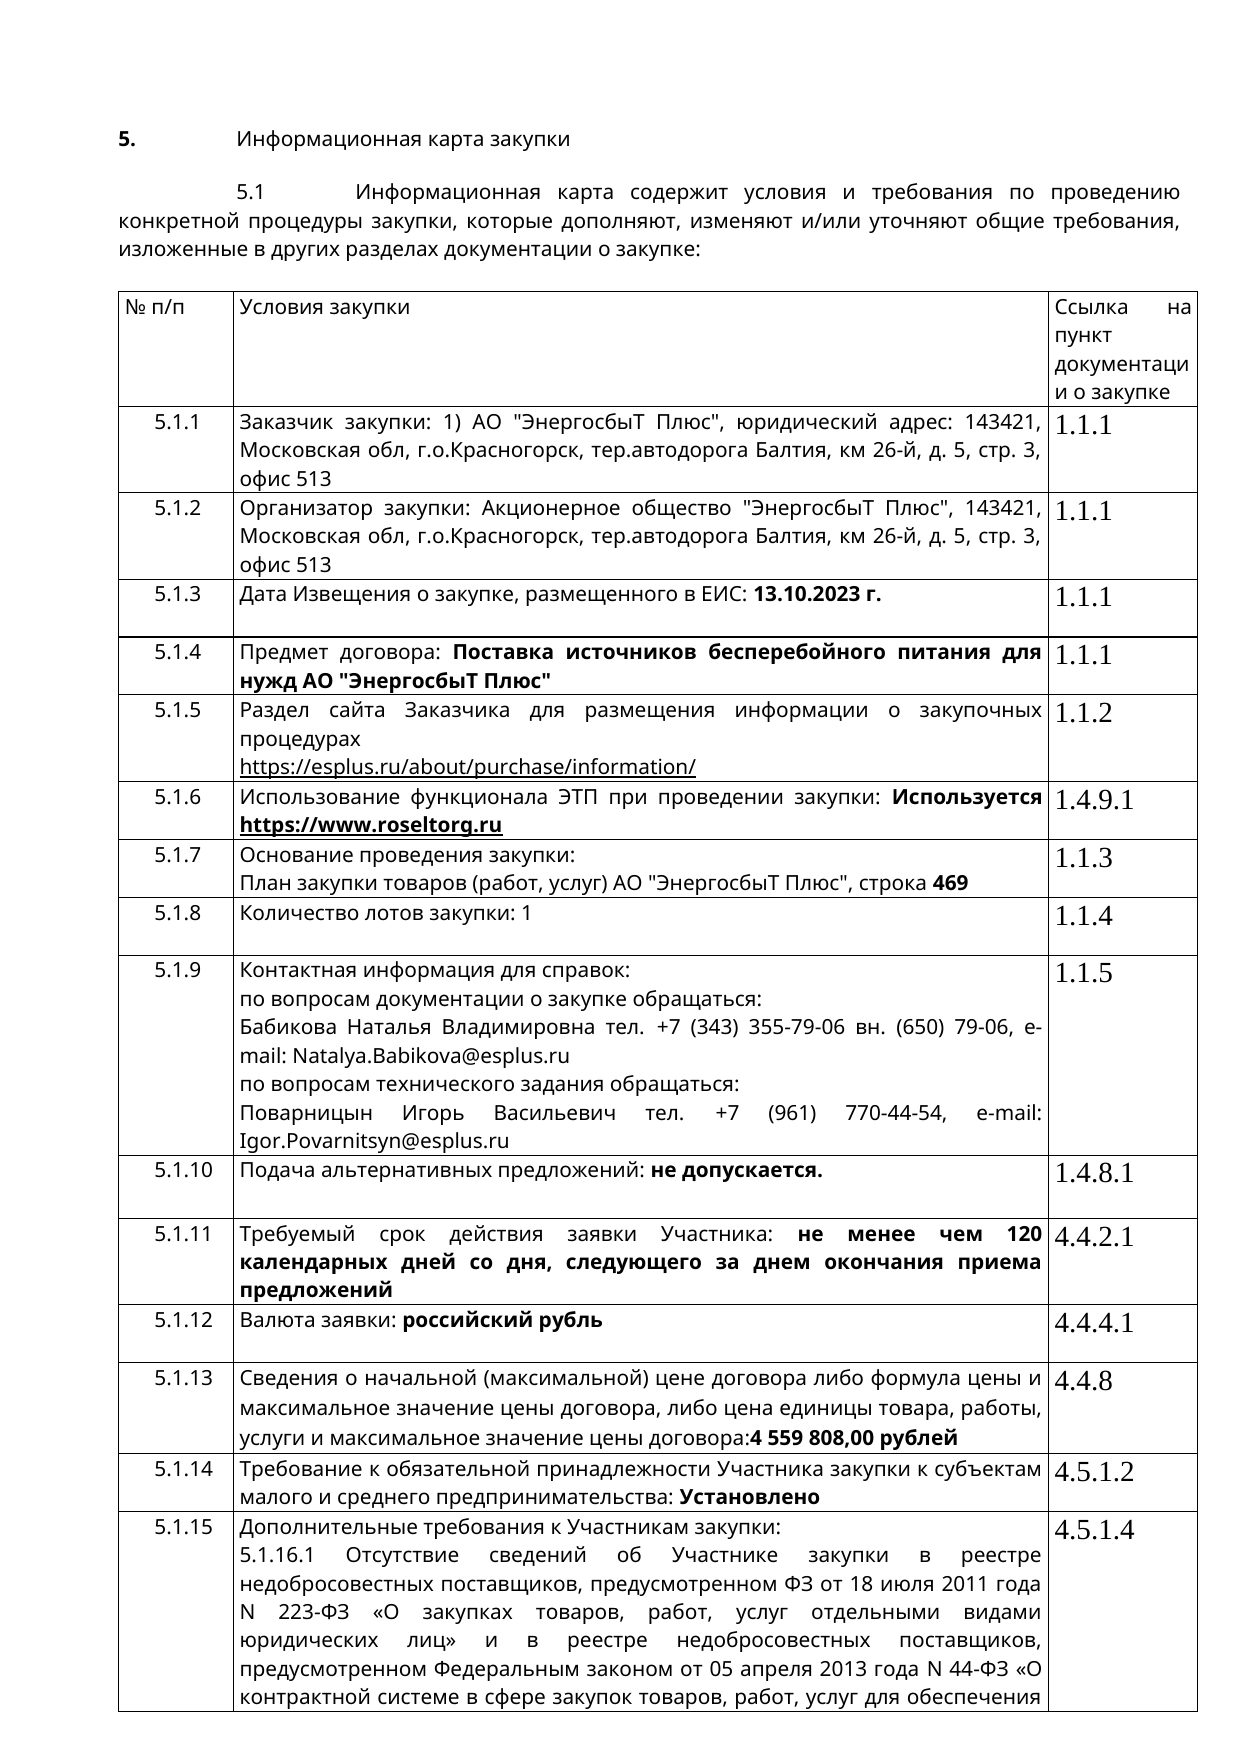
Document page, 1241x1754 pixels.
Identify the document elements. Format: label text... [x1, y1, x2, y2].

table_cell Сведения о начальной (максимальной) цене договора либо формула цены и максимальное значение цены договора, либо цена единицы товара, работы, услуги и максимальное значение цены договора:4 559 808,00 рублей [234, 1363, 1048, 1453]
table_cell Валюта заявки: российский рубль [234, 1305, 1048, 1362]
table_cell 1.1.4 [1049, 898, 1197, 954]
table_cell 1.1.1 [1049, 580, 1197, 636]
table_cell Организатор закупки: Акционерное общество "ЭнергосбыТ Плюс", 143421, Московская обл, г.о.Красногорск, тер.автодорога Балтия, км 26-й, д. 5, стр. 3, офис 513 [234, 493, 1048, 578]
table_cell Требуемый срок действия заявки Участника: не менее чем 120 календарных дней со дня, следующего за днем окончания приема предложений [234, 1219, 1048, 1304]
table_cell Использование функционала ЭТП при проведении закупки: Используется https://www.roseltorg.ru [234, 782, 1048, 839]
table_cell Количество лотов закупки: 1 [234, 898, 1048, 954]
table_cell [119, 1156, 233, 1218]
table_cell 4.4.8 [1049, 1363, 1197, 1453]
table_cell Подача альтернативных предложений: не допускается. [234, 1156, 1048, 1218]
table_header Условия закупки [234, 292, 1048, 406]
table_cell [119, 695, 233, 781]
table_cell [119, 898, 233, 954]
table_cell Требование к обязательной принадлежности Участника закупки к субъектам малого и среднего предпринимательства: Установлено [234, 1454, 1048, 1511]
table_cell 1.1.1 [1049, 407, 1197, 492]
table_cell 4.4.2.1 [1049, 1219, 1197, 1304]
table_cell [119, 840, 233, 897]
table_cell 4.4.4.1 [1049, 1305, 1197, 1362]
table_cell Заказчик закупки: 1) АО "ЭнергосбыТ Плюс", юридический адрес: 143421, Московская обл, г.о.Красногорск, тер.автодорога Балтия, км 26-й, д. 5, стр. 3, офис 513 [234, 407, 1048, 492]
table_header Ссылка на пункт документации о закупке [1049, 292, 1197, 406]
table_cell [119, 1219, 233, 1304]
table_cell Дата Извещения о закупке, размещенного в ЕИС: 13.10.2023 г. [234, 580, 1048, 636]
table_cell 1.4.8.1 [1049, 1156, 1197, 1218]
text 5.1 Информационная карта содержит условия и требования по проведению конкретной процедуры закупки, которые дополняют, изменяют и/или уточняют общие требования, изложенные в других разделах документации о закупке: [118, 177, 1181, 263]
table_cell [119, 1363, 233, 1453]
table_cell [119, 1305, 233, 1362]
table_cell 1.1.1 [1049, 493, 1197, 578]
table_cell 1.1.2 [1049, 695, 1197, 781]
table_cell [119, 1512, 233, 1711]
table_cell Раздел сайта Заказчика для размещения информации о закупочных процедурах https://esplus.ru/about/purchase/information/ [234, 695, 1048, 781]
table_cell Основание проведения закупки: План закупки товаров (работ, услуг) АО "ЭнергосбыТ Плюс", строка 469 [234, 840, 1048, 897]
table_cell [119, 493, 233, 578]
table_cell 4.5.1.4 [1049, 1512, 1197, 1711]
table_header № п/п [119, 292, 233, 406]
table_cell [119, 638, 233, 694]
table_cell [119, 580, 233, 636]
subtitle Информационная карта закупки [118, 124, 1181, 152]
table_cell 1.1.3 [1049, 840, 1197, 897]
table_cell 4.5.1.2 [1049, 1454, 1197, 1511]
table_cell [119, 1454, 233, 1511]
table_cell Предмет договора: Поставка источников бесперебойного питания для нужд АО "ЭнергосбыТ Плюс" [234, 638, 1048, 694]
table_cell 1.4.9.1 [1049, 782, 1197, 839]
table_cell 1.1.5 [1049, 956, 1197, 1154]
table_cell [119, 956, 233, 1154]
table_cell Контактная информация для справок: по вопросам документации о закупке обращаться: Бабикова Наталья Владимировна тел. +7 (343) 355-79-06 вн. (650) 79-06, e-mail: Natalya.Babikova@esplus.ru по вопросам технического задания обращаться: Поварницын Игорь Васильевич тел. +7 (961) 770-44-54, e-mail: Igor.Povarnitsyn@esplus.ru [234, 956, 1048, 1154]
table_cell [119, 782, 233, 839]
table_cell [234, 1512, 1048, 1711]
table_cell [119, 407, 233, 492]
table_cell 1.1.1 [1049, 638, 1197, 694]
